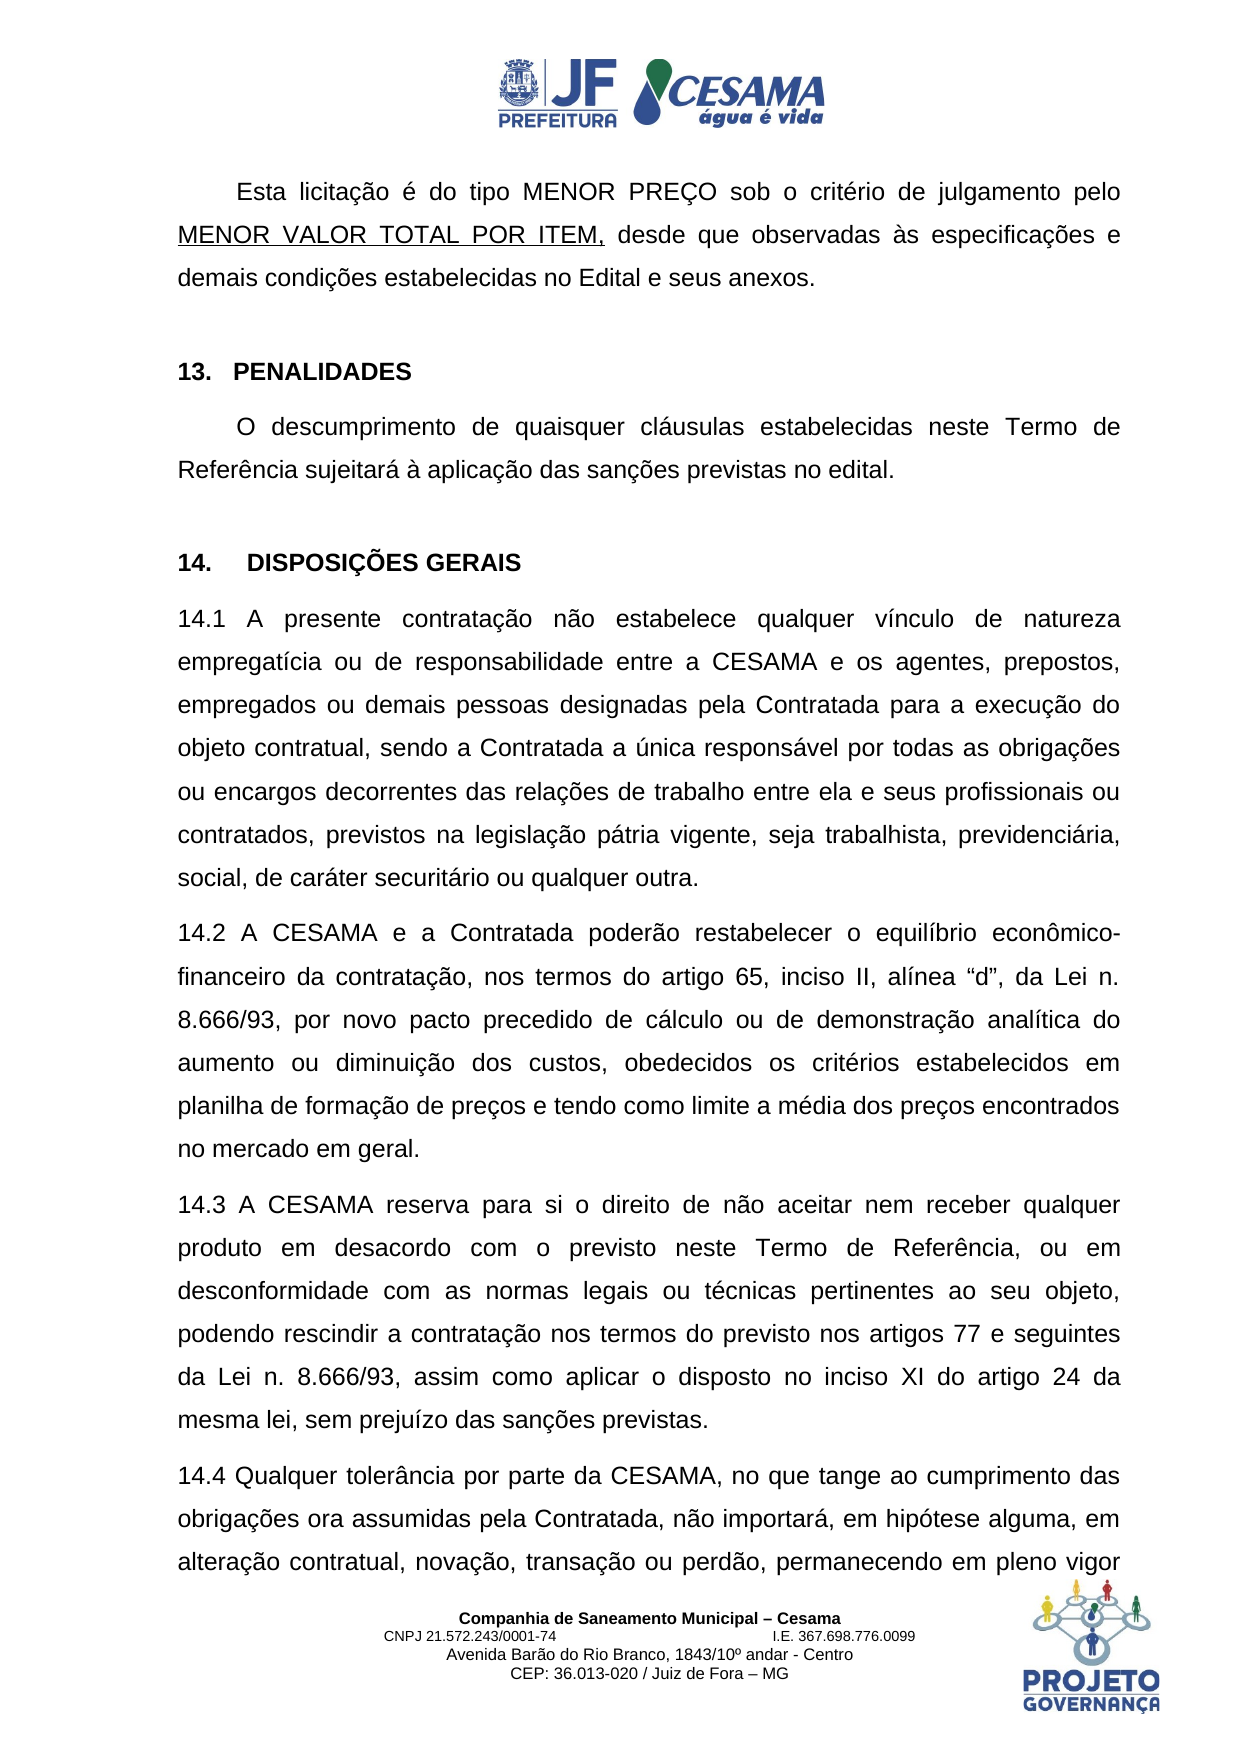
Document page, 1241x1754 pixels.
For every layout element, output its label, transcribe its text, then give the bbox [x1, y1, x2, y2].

picture [1023, 1579, 1160, 1714]
picture [497, 59, 825, 128]
text 13. PENALIDADES [177, 357, 1122, 385]
text O descumprimento de quaisquer cláusulas estabelecidas neste Termo de Referência sujeitará à aplicação das sanções previstas no edital. [177, 412, 1122, 484]
text 14.3 A CESAMA reserva para si o direito de não aceitar nem receber qualquer produto em desacordo com o previsto neste Termo de Referência, ou em desconformidade com as normas legais ou técnicas pertinentes ao seu objeto, podendo rescindir a contratação nos termos do previsto nos artigos 77 e seguintes da Lei n. 8.666/93, assim como aplicar o disposto no inciso XI do artigo 24 da mesma lei, sem prejuízo das sanções previstas. [177, 1190, 1122, 1434]
text 14.1 A presente contratação não estabelece qualquer vínculo de natureza empregatícia ou de responsabilidade entre a CESAMA e os agentes, prepostos, empregados ou demais pessoas designadas pela Contratada para a execução do objeto contratual, sendo a Contratada a única responsável por todas as obrigações ou encargos decorrentes das relações de trabalho entre ela e seus profissionais ou contratados, previstos na legislação pátria vigente, seja trabalhista, previdenciária, social, de caráter securitário ou qualquer outra. [177, 604, 1122, 892]
text Esta licitação é do tipo MENOR PREÇO sob o critério de julgamento pelo MENOR VALOR TOTAL POR ITEM, desde que observadas às especificações e demais condições estabelecidas no Edital e seus anexos. [177, 177, 1122, 292]
text 14. DISPOSIÇÕES GERAIS [177, 548, 1122, 577]
text 14.2 A CESAMA e a Contratada poderão restabelecer o equilíbrio econômico-financeiro da contratação, nos termos do artigo 65, inciso II, alínea “d”, da Lei n. 8.666/93, por novo pacto precedido de cálculo ou de demonstração analítica do aumento ou diminuição dos custos, obedecidos os critérios estabelecidos em planilha de formação de preços e tendo como limite a média dos preços encontrados no mercado em geral. [177, 918, 1122, 1163]
